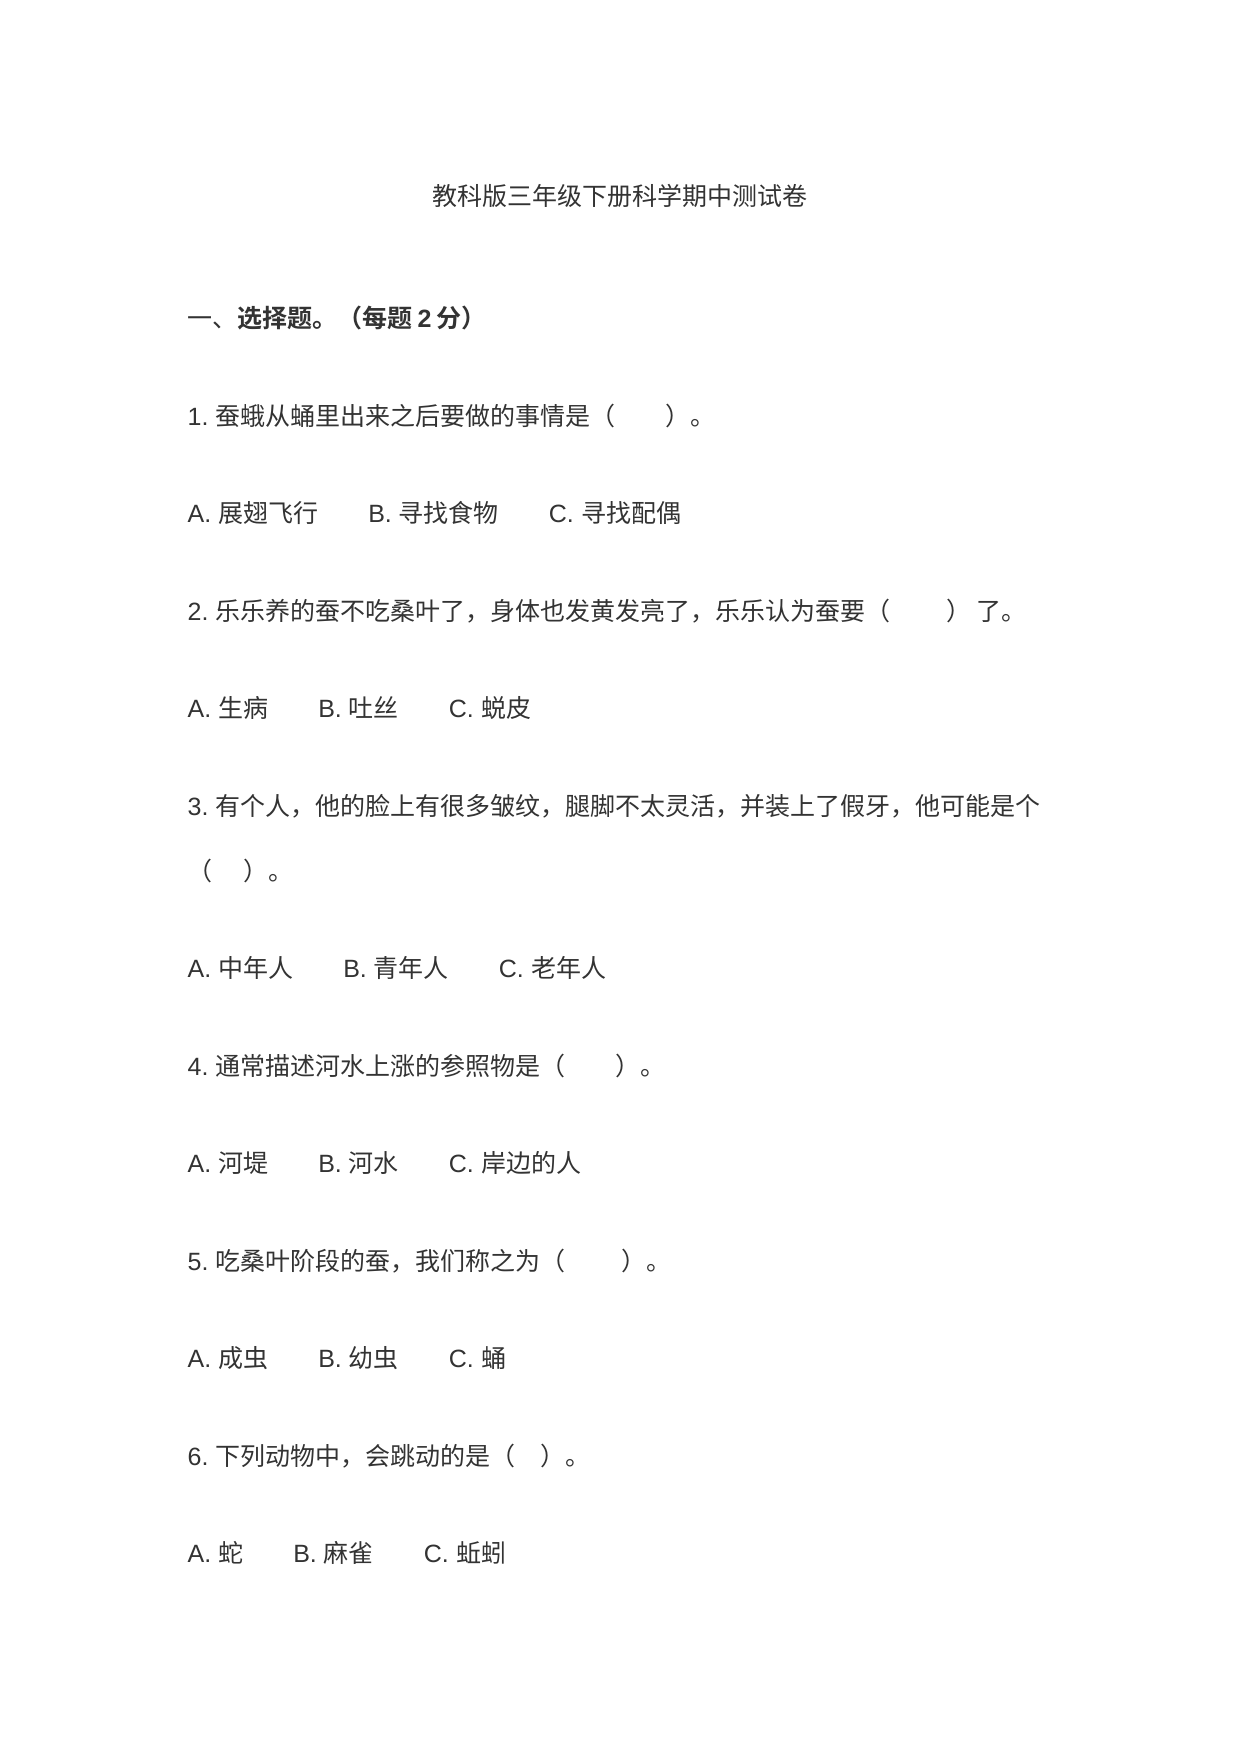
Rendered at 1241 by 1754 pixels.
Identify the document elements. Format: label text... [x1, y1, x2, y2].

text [187, 284, 1053, 1584]
text 教科版三年级下册科学期中测试卷 [187, 162, 1053, 227]
